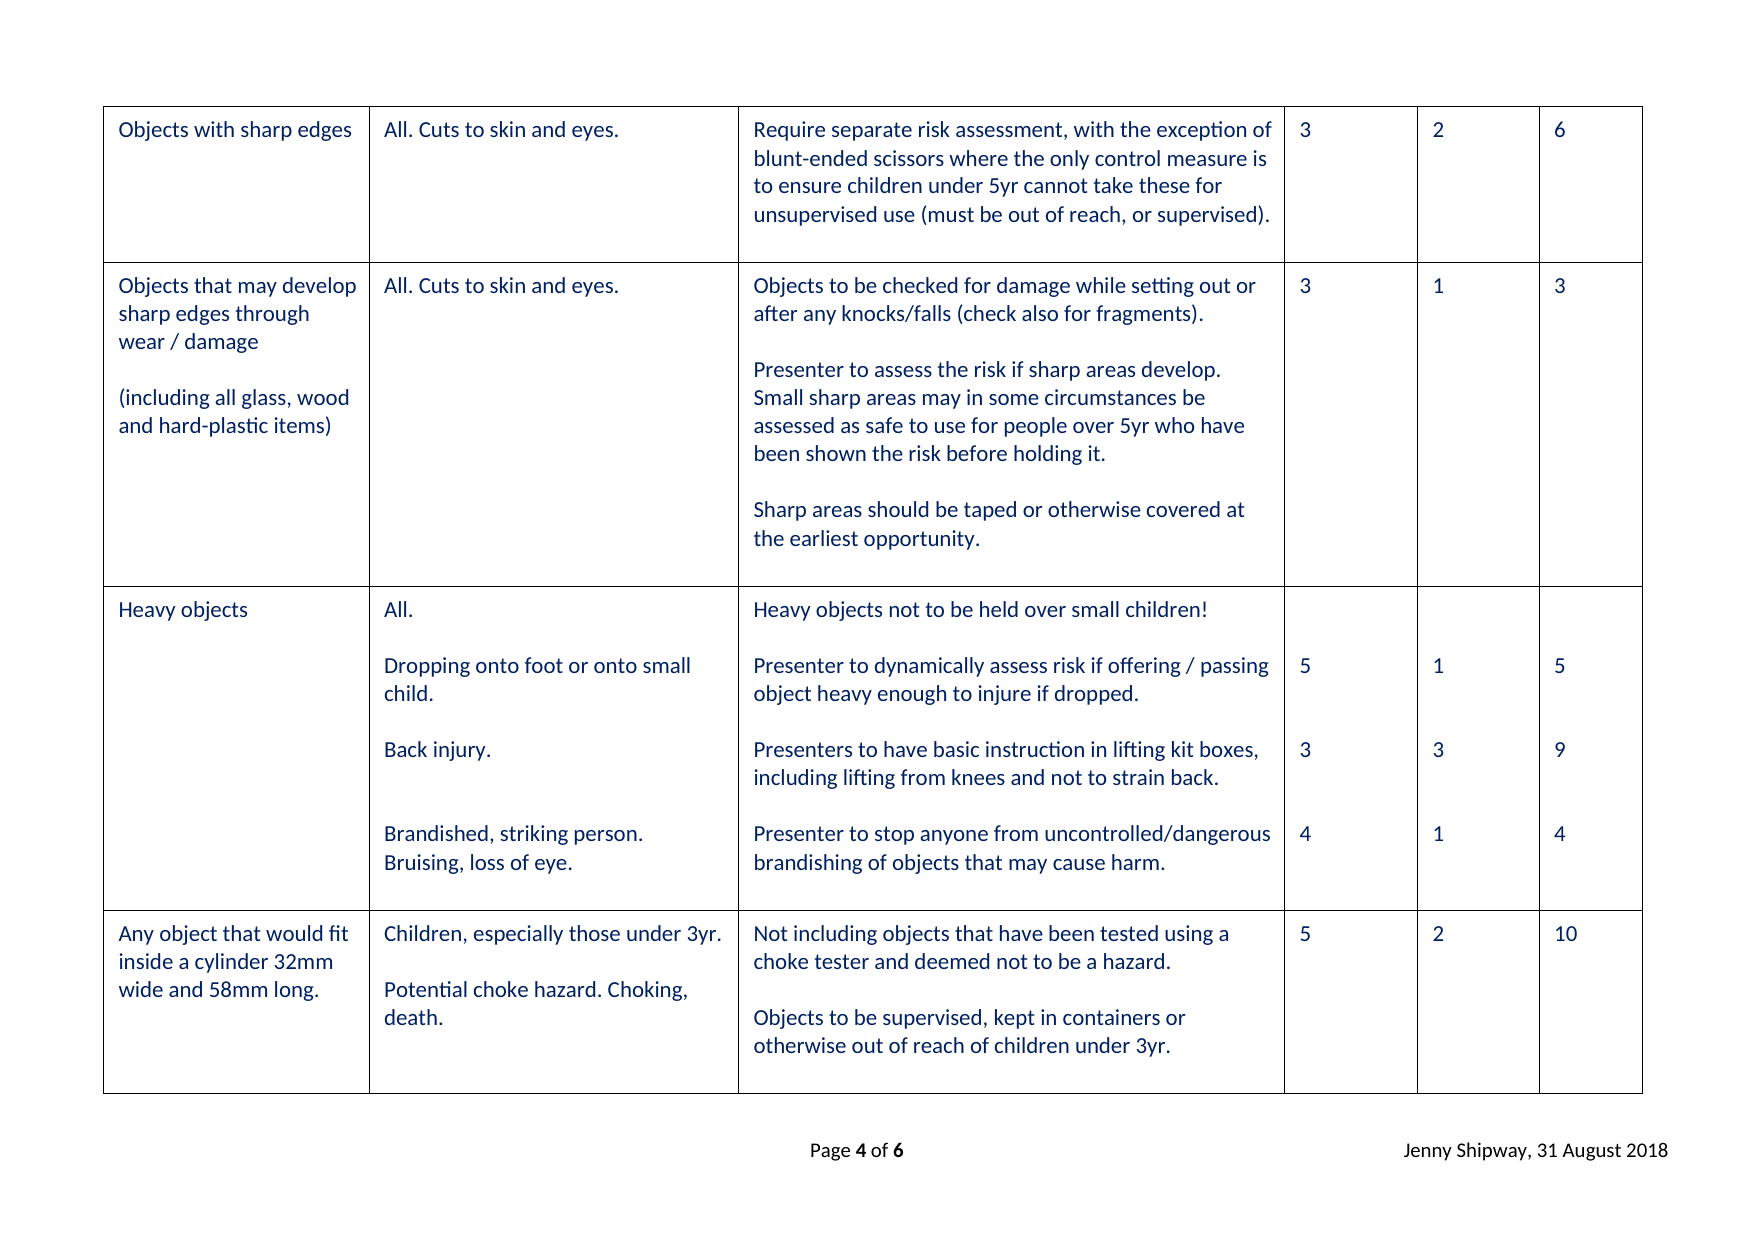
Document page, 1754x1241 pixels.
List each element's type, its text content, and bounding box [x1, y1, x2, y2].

table_cell All. Cuts to skin and eyes. [370, 263, 738, 586]
table_header 6 [1540, 107, 1642, 262]
table_cell 1 3 1 [1418, 587, 1539, 909]
table_cell 2 [1418, 911, 1539, 1093]
table_cell Heavy objects [104, 587, 369, 909]
table_cell Children, especially those under 3yr. Potential choke hazard. Choking, death. [370, 911, 738, 1093]
table_cell 5 9 4 [1540, 587, 1642, 909]
table_cell 3 [1285, 263, 1417, 586]
table_header All. Cuts to skin and eyes. [370, 107, 738, 262]
table_cell 3 [1540, 263, 1642, 586]
table_header Require separate risk assessment, with the exception of blunt-ended scissors where the only control measure is to ensure children under 5yr cannot take these for unsupervised use (must be out of reach, or supervised). [739, 107, 1284, 262]
table_cell Heavy objects not to be held over small children! Presenter to dynamically assess risk if offering / passing object heavy enough to injure if dropped. Presenters to have basic instruction in lifting kit boxes, including lifting from knees and not to strain back. Presenter to stop anyone from uncontrolled/dangerous brandishing of objects that may cause harm. [739, 587, 1284, 909]
table_cell Any object that would fit inside a cylinder 32mm wide and 58mm long. [104, 911, 369, 1093]
table_cell 5 [1285, 911, 1417, 1093]
table_cell 10 [1540, 911, 1642, 1093]
table_cell Objects that may develop sharp edges through wear / damage (including all glass, wood and hard-plastic items) [104, 263, 369, 586]
table_header 3 [1285, 107, 1417, 262]
table_header Objects with sharp edges [104, 107, 369, 262]
table_header 2 [1418, 107, 1539, 262]
table_cell Objects to be checked for damage while setting out or after any knocks/falls (check also for fragments). Presenter to assess the risk if sharp areas develop. Small sharp areas may in some circumstances be assessed as safe to use for people over 5yr who have been shown the risk before holding it. Sharp areas should be taped or otherwise covered at the earliest opportunity. [739, 263, 1284, 586]
table_cell Not including objects that have been tested using a choke tester and deemed not to be a hazard. Objects to be supervised, kept in containers or otherwise out of reach of children under 3yr. [739, 911, 1284, 1093]
table_cell 5 3 4 [1285, 587, 1417, 909]
table_cell All. Dropping onto foot or onto small child. Back injury. Brandished, striking person. Bruising, loss of eye. [370, 587, 738, 909]
table_cell 1 [1418, 263, 1539, 586]
